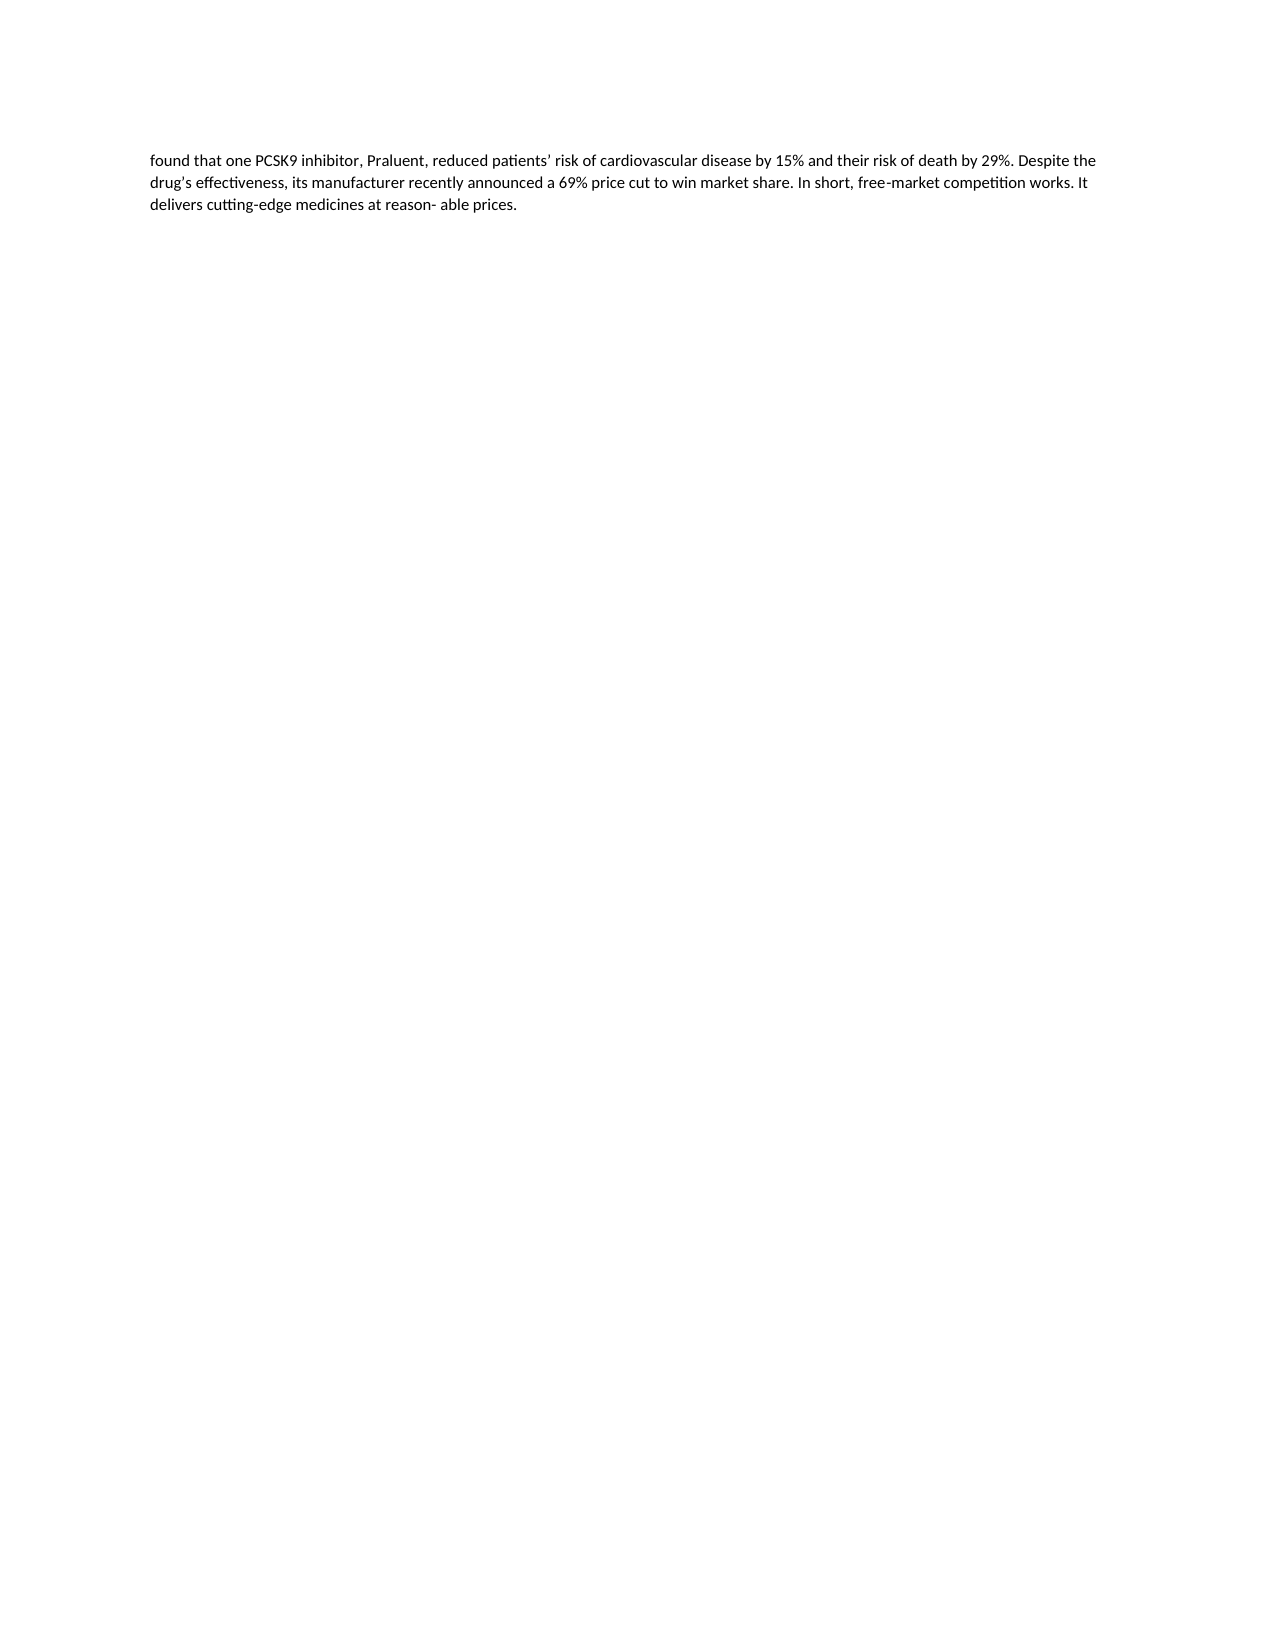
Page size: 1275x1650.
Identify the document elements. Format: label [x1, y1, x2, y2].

text [150, 150, 1125, 214]
